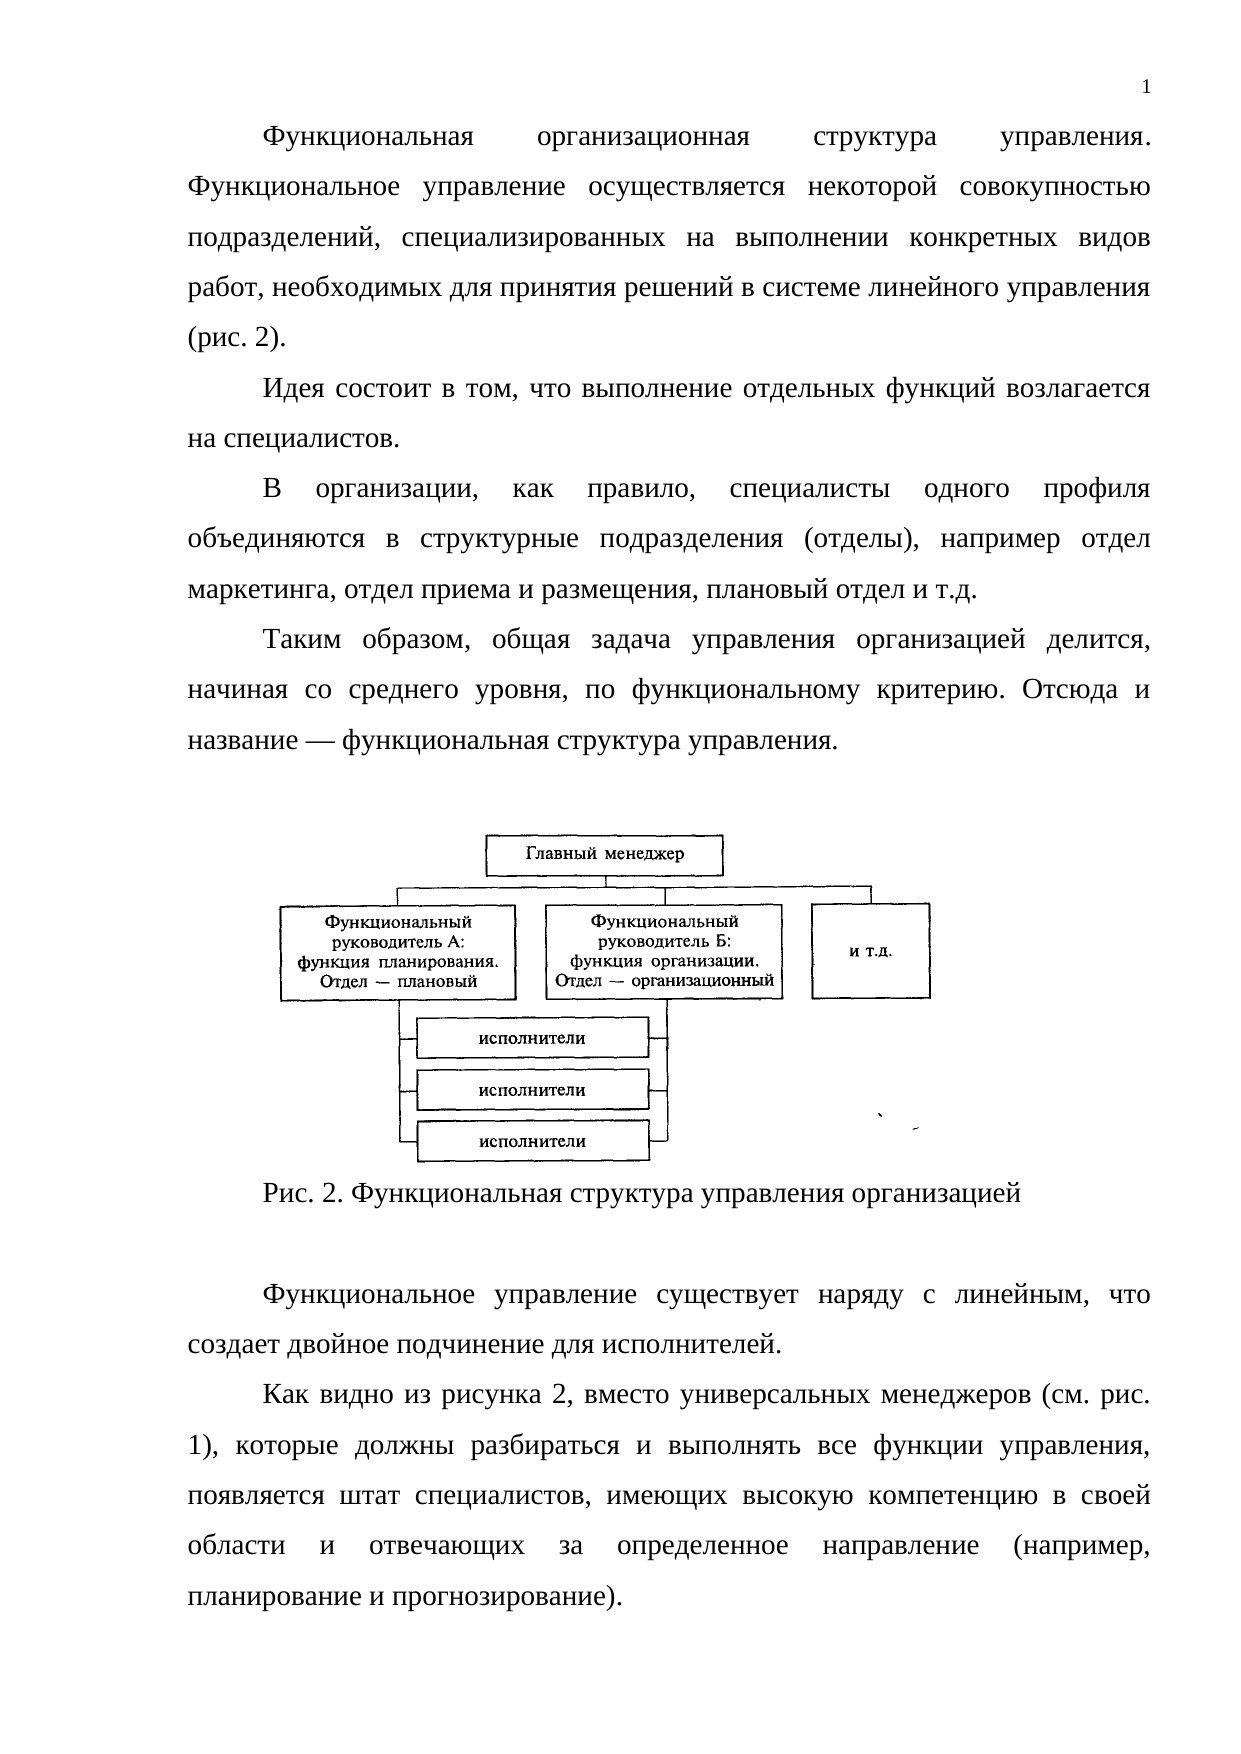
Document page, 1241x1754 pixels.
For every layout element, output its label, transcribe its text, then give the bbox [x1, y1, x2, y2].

text Идея состоит в том, что выполнение отдельных функций возлагается на специалистов. [187, 370, 1152, 453]
text Функциональная организационная структура управления. Функциональное управление осуществляется некоторой совокупностью подразделений, специализированных на выполнении конкретных видов работ, необходимых для принятия решений в системе линейного управления (рис. 2). [187, 118, 1152, 353]
picture [262, 822, 932, 1164]
text Функциональное управление существует наряду с линейным, что создает двойное подчинение для исполнителей. [187, 1276, 1152, 1360]
text Таким образом, общая задача управления организацией делится, начиная со среднего уровня, по функциональному критерию. Отсюда и название — функциональная структура управления. [187, 621, 1152, 755]
text В организации, как правило, специалисты одного профиля объединяются в структурные подразделения (отделы), например отдел маркетинга, отдел приема и размещения, плановый отдел и т.д. [187, 470, 1152, 604]
text Рис. 2. Функциональная структура управления организацией [187, 1175, 1152, 1209]
text Как видно из рисунка 2, вместо универсальных менеджеров (см. рис. 1), которые должны разбираться и выполнять все функции управления, появляется штат специалистов, имеющих высокую компетенцию в своей области и отвечающих за определенное направление (например, планирование и прогнозирование). [187, 1376, 1152, 1611]
